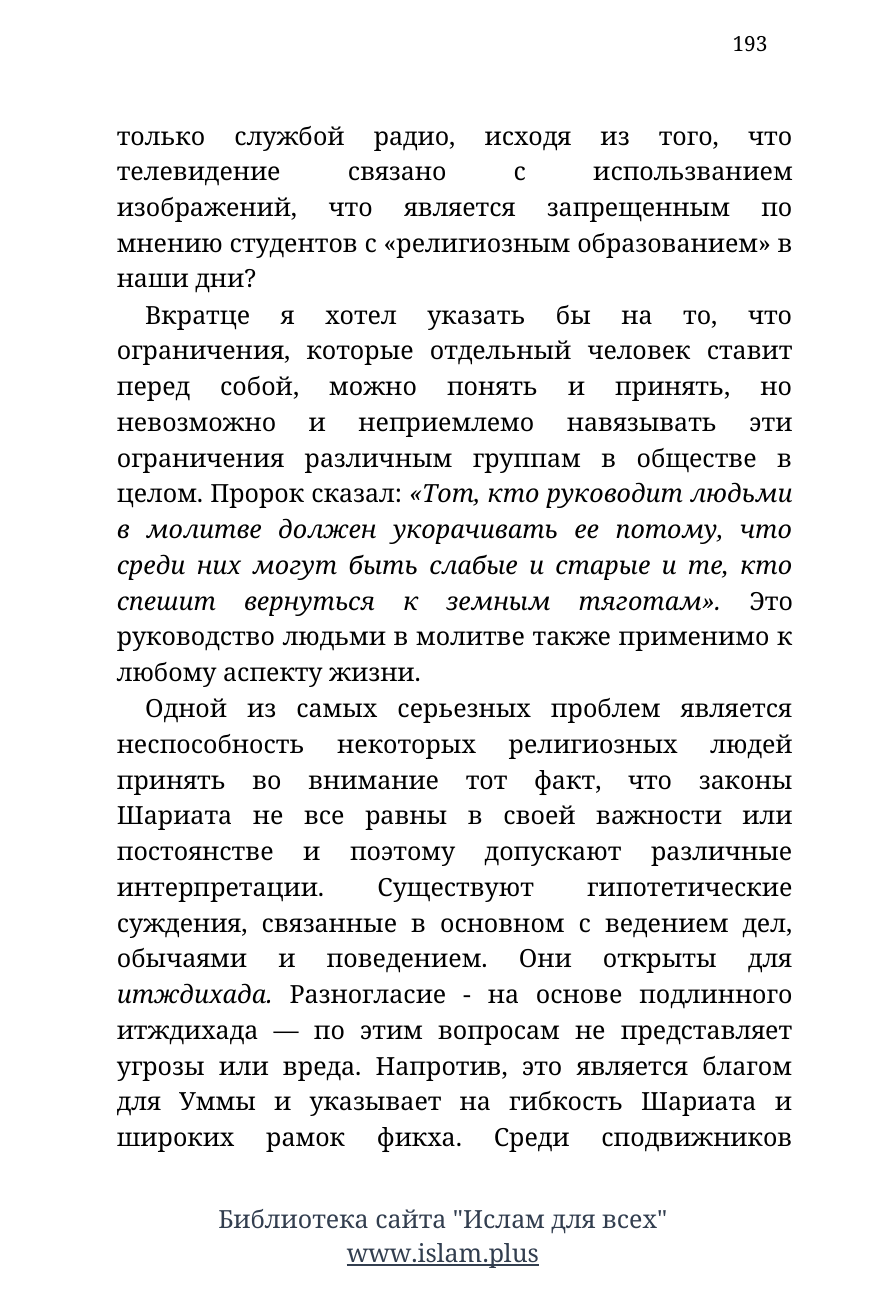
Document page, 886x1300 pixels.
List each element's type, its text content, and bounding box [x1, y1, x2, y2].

text Вкратце я хотел указать бы на то, что ограничения, которые отдельный человек ставит перед собой, можно понять и принять, но невозможно и неприемлемо навязывать эти ограничения различным группам в обществе в целом. Пророк сказал: «Тот, кто руководит людьми в молитве должен укорачивать ее потому, что среди них могут быть слабые и старые и те, кто спешит вернуться к земным тяготам». Это руководство людьми в молитве также применимо к любому аспекту жизни. [117, 297, 793, 689]
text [117, 691, 793, 1154]
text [117, 118, 793, 295]
